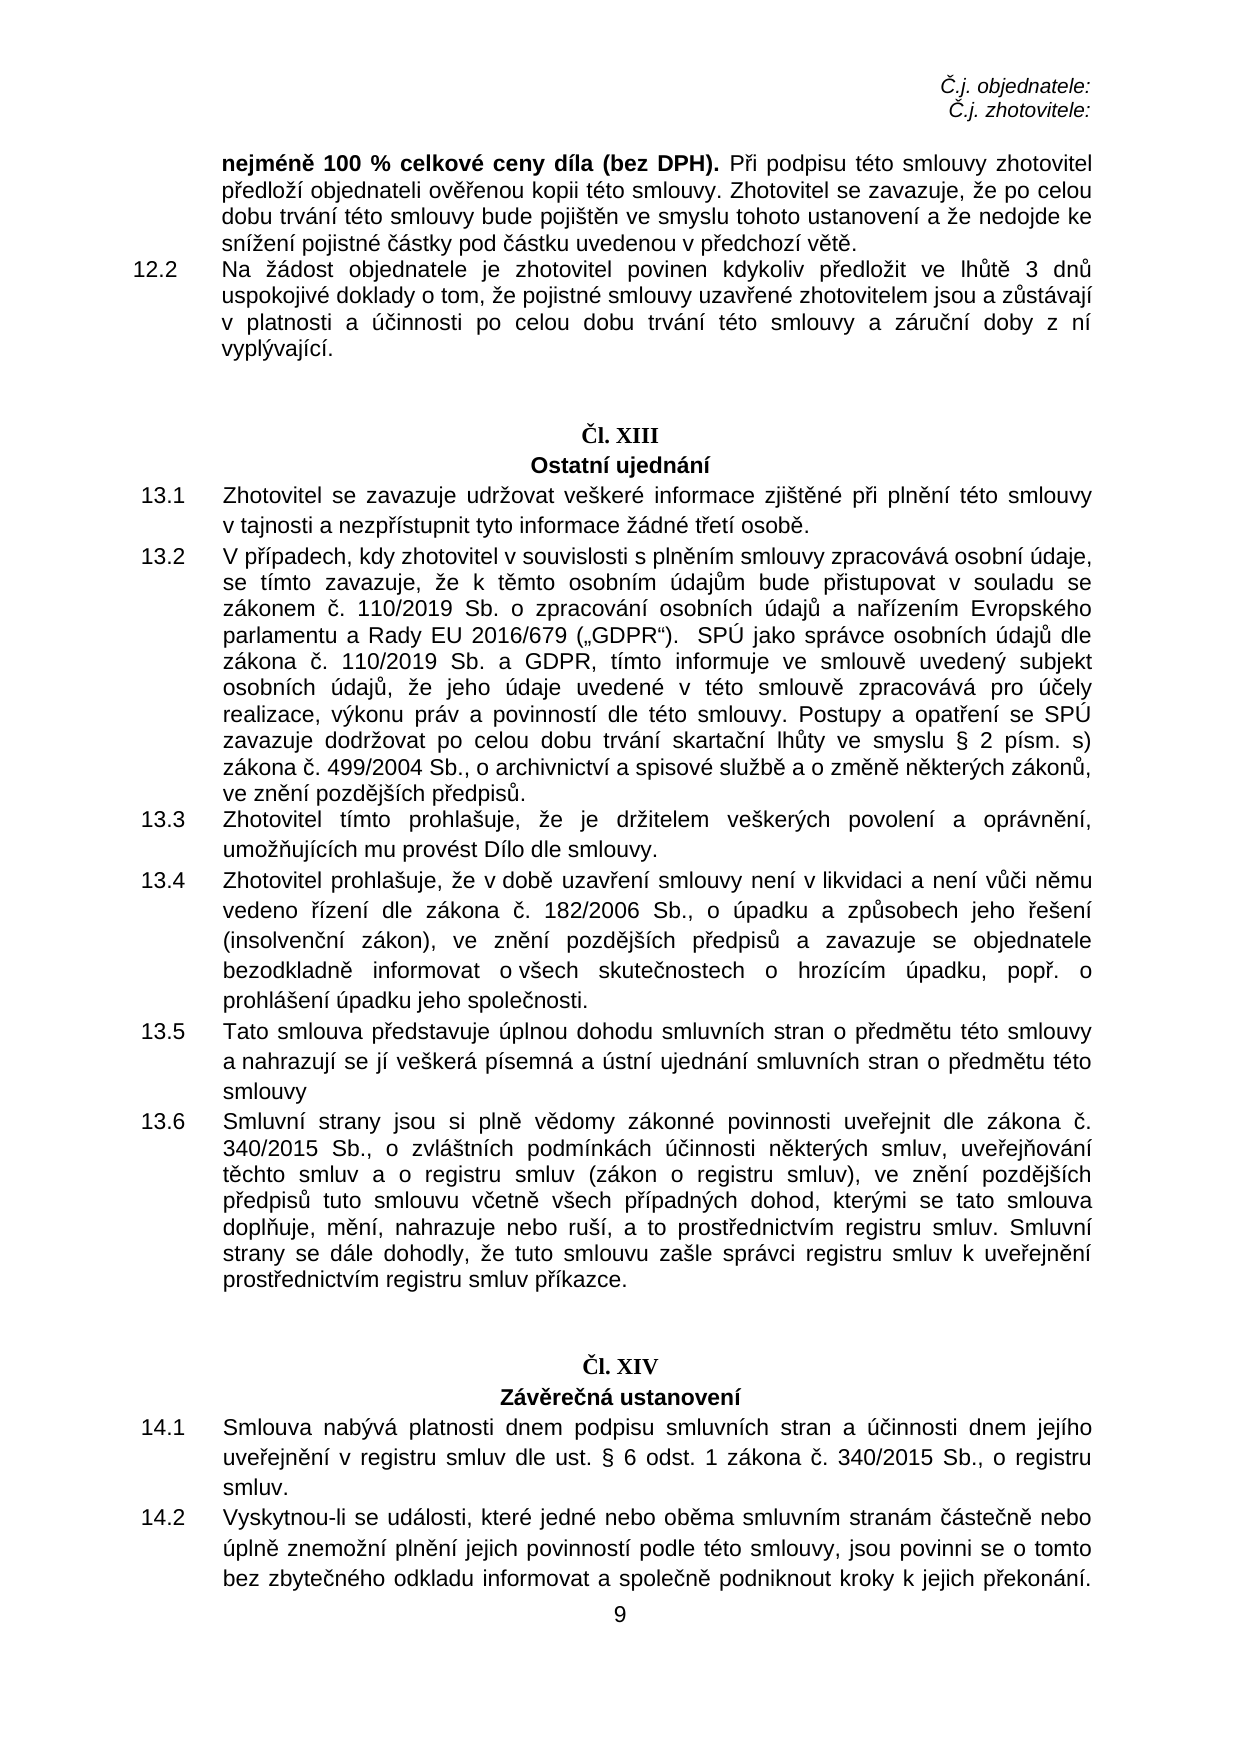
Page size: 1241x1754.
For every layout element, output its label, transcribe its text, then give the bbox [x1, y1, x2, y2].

list Zhotovitel prohlašuje, že v době uzavření smlouvy není v likvidaci a není vůči němu vedeno řízení dle zákona č. 182/2006 Sb., o úpadku a způsobech jeho řešení (insolvenční zákon), ve znění pozdějších předpisů a zavazuje se objednatele bezodkladně informovat o všech skutečnostech o hrozícím úpadku, popř. o prohlášení úpadku jeho společnosti. [185, 867, 1093, 1014]
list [185, 1504, 1093, 1591]
list Zhotovitel se zavazuje udržovat veškeré informace zjištěné při plnění této smlouvy v tajnosti a nezpřístupnit tyto informace žádné třetí osobě. [185, 482, 1093, 539]
list Zhotovitel tímto prohlašuje, že je držitelem veškerých povolení a oprávnění, umožňujících mu provést Dílo dle smlouvy. [185, 806, 1093, 863]
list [177, 150, 1093, 256]
list Tato smlouva představuje úplnou dohodu smluvních stran o předmětu této smlouvy a nahrazují se jí veškerá písemná a ústní ujednání smluvních stran o předmětu této smlouvy [185, 1018, 1093, 1104]
list Na žádost objednatele je zhotovitel povinen kdykoliv předložit ve lhůtě 3 dnů uspokojivé doklady o tom, že pojistné smlouvy uzavřené zhotovitelem jsou a zůstávají v platnosti a účinnosti po celou dobu trvání této smlouvy a záruční doby z ní vyplývající. [177, 256, 1093, 361]
list Závěrečná ustanovení [148, 1353, 1093, 1410]
list Ostatní ujednání [148, 422, 1093, 478]
list Smluvní strany jsou si plně vědomy zákonné povinnosti uveřejnit dle zákona č. 340/2015 Sb., o zvláštních podmínkách účinnosti některých smluv, uveřejňování těchto smluv a o registru smluv (zákon o registru smluv), ve znění pozdějších předpisů tuto smlouvu včetně všech případných dohod, kterými se tato smlouva doplňuje, mění, nahrazuje nebo ruší, a to prostřednictvím registru smluv. Smluvní strany se dále dohodly, že tuto smlouvu zašle správci registru smluv k uveřejnění prostřednictvím registru smluv příkazce. [185, 1108, 1093, 1293]
list Smlouva nabývá platnosti dnem podpisu smluvních stran a účinnosti dnem jejího uveřejnění v registru smluv dle ust. § 6 odst. 1 zákona č. 340/2015 Sb., o registru smluv. [185, 1414, 1093, 1500]
list V případech, kdy zhotovitel v souvislosti s plněním smlouvy zpracovává osobní údaje, se tímto zavazuje, že k těmto osobním údajům bude přistupovat v souladu se zákonem č. 110/2019 Sb. o zpracování osobních údajů a nařízením Evropského parlamentu a Rady EU 2016/679 („GDPR“). SPÚ jako správce osobních údajů dle zákona č. 110/2019 Sb. a GDPR, tímto informuje ve smlouvě uvedený subjekt osobních údajů, že jeho údaje uvedené v této smlouvě zpracovává pro účely realizace, výkonu práv a povinností dle této smlouvy. Postupy a opatření se SPÚ zavazuje dodržovat po celou dobu trvání skartační lhůty ve smyslu § 2 písm. s) zákona č. 499/2004 Sb., o archivnictví a spisové službě a o změně některých zákonů, ve znění pozdějších předpisů. [185, 543, 1093, 806]
